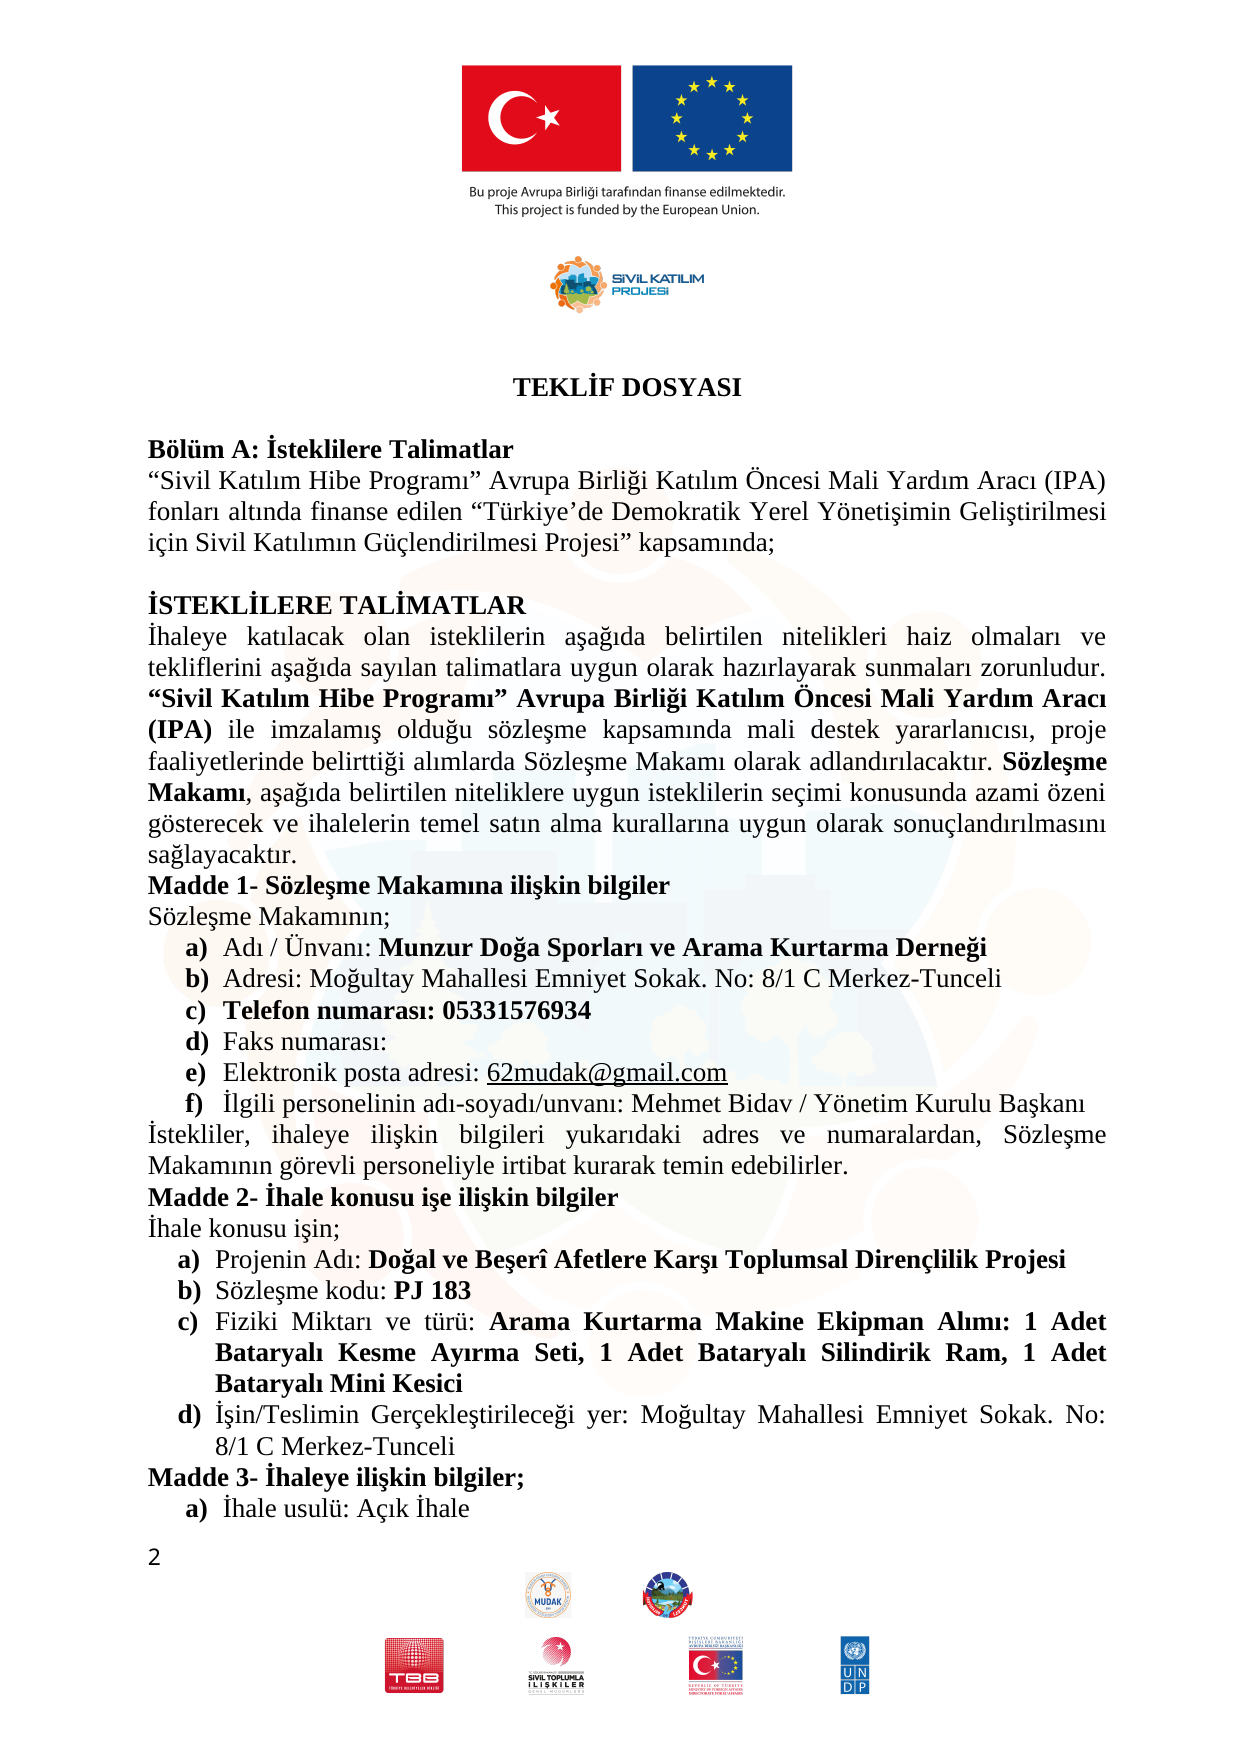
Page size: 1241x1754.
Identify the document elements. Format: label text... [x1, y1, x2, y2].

text Madde 1- Sözleşme Makamına ilişkin bilgiler [148, 869, 1107, 900]
list Telefon numarası: 05331576934 [185, 994, 1107, 1025]
list Adresi: Moğultay Mahallesi Emniyet Sokak. No: 8/1 C Merkez-Tunceli [185, 963, 1107, 994]
text TEKLİF DOSYASI [148, 371, 1107, 402]
text İhaleye katılacak olan isteklilerin aşağıda belirtilen nitelikleri haiz olmaları ve tekliflerini aşağıda sayılan talimatlara uygun olarak hazırlayarak sunmaları zorunludur. “Sivil Katılım Hibe Programı” Avrupa Birliği Katılım Öncesi Mali Yardım Aracı (IPA) ile imzalamış olduğu sözleşme kapsamında mali destek yararlanıcısı, proje faaliyetlerinde belirttiği alımlarda Sözleşme Makamı olarak adlandırılacaktır. Sözleşme Makamı, aşağıda belirtilen niteliklere uygun isteklilerin seçimi konusunda azami özeni gösterecek ve ihalelerin temel satın alma kurallarına uygun olarak sonuçlandırılmasını sağlayacaktır. [148, 620, 1107, 869]
list Sözleşme kodu: PJ 183 [177, 1274, 1107, 1305]
list Faks numarası: [185, 1025, 1107, 1056]
text “Sivil Katılım Hibe Programı” Avrupa Birliği Katılım Öncesi Mali Yardım Aracı (IPA) fonları altında finanse edilen “Türkiye’de Demokratik Yerel Yönetişimin Geliştirilmesi için Sivil Katılımın Güçlendirilmesi Projesi” kapsamında; [148, 464, 1107, 558]
text Bölüm A: İsteklilere Talimatlar [148, 433, 1107, 464]
list İşin/Teslimin Gerçekleştirileceği yer: Moğultay Mahallesi Emniyet Sokak. No: 8/1 C Merkez-Tunceli [177, 1399, 1107, 1461]
list İlgili personelinin adı-soyadı/unvanı: Mehmet Bidav / Yönetim Kurulu Başkanı [185, 1087, 1107, 1118]
text İhale konusu işin; [148, 1212, 1107, 1243]
list İhale usulü: Açık İhale [185, 1492, 1107, 1523]
text İstekliler, ihaleye ilişkin bilgileri yukarıdaki adres ve numaralardan, Sözleşme Makamının görevli personeliyle irtibat kurarak temin edebilirler. [148, 1118, 1107, 1181]
text Sözleşme Makamının; [148, 900, 1107, 931]
text İSTEKLİLERE TALİMATLAR [148, 589, 1107, 620]
list Projenin Adı: Doğal ve Beşerî Afetlere Karşı Toplumsal Dirençlilik Projesi [177, 1243, 1107, 1274]
list Adı / Ünvanı: Munzur Doğa Sporları ve Arama Kurtarma Derneği [185, 931, 1107, 963]
picture [6, 3, 1241, 1754]
list Elektronik posta adresi: 62mudak@gmail.com [185, 1056, 1107, 1087]
text Madde 3- İhaleye ilişkin bilgiler; [148, 1461, 1107, 1492]
list Fiziki Miktarı ve türü: Arama Kurtarma Makine Ekipman Alımı: 1 Adet Bataryalı Kesme Ayırma Seti, 1 Adet Bataryalı Silindirik Ram, 1 Adet Bataryalı Mini Kesici [177, 1305, 1107, 1399]
text Madde 2- İhale konusu işe ilişkin bilgiler [148, 1181, 1107, 1212]
